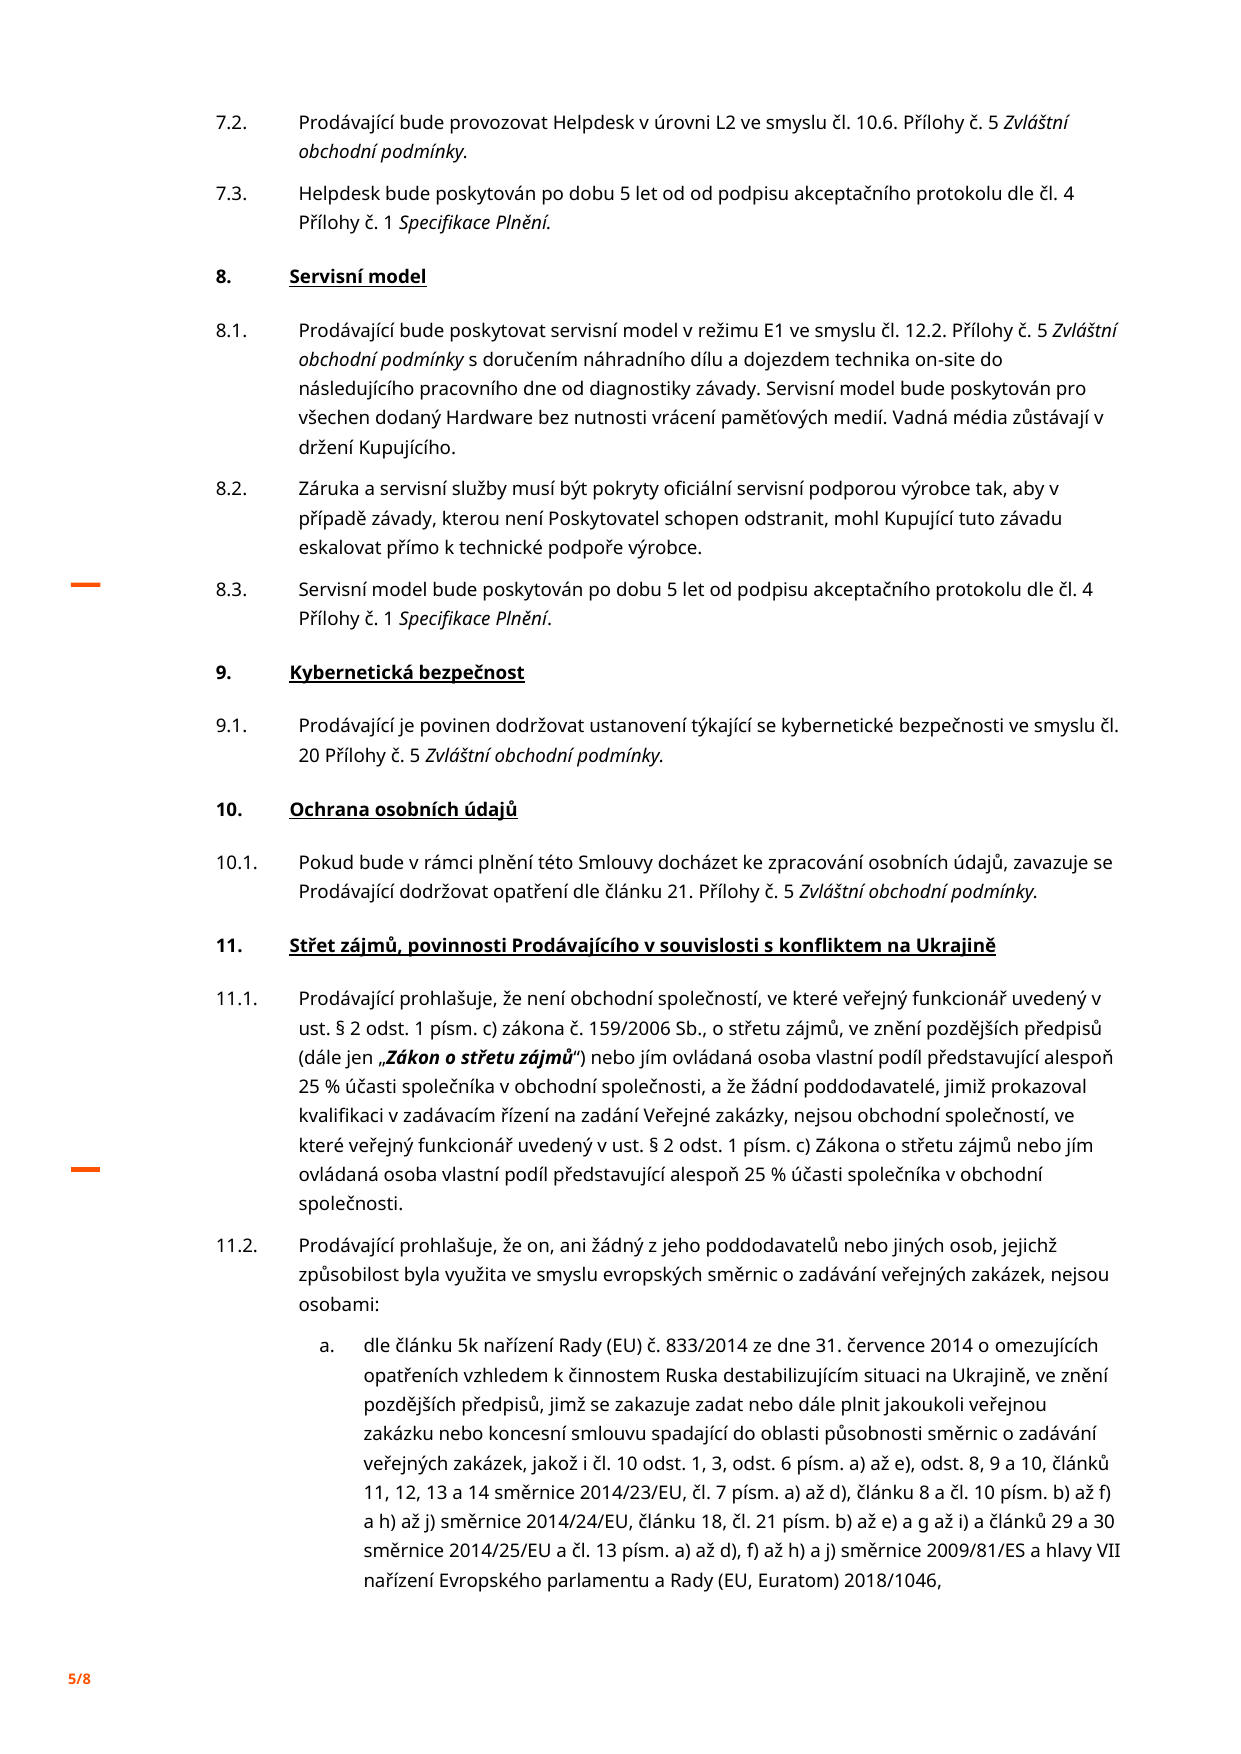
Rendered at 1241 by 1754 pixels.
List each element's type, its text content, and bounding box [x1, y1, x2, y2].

subtitle Ochrana osobních údajů [216, 796, 1122, 822]
list Pokud bude v rámci plnění této Smlouvy docházet ke zpracování osobních údajů, zavazuje se Prodávající dodržovat opatření dle článku 21. Přílohy č. 5 Zvláštní obchodní podmínky. [216, 849, 1122, 904]
subtitle Servisní model [216, 264, 1122, 289]
list Prodávající bude provozovat Helpdesk v úrovni L2 ve smyslu čl. 10.6. Přílohy č. 5 Zvláštní obchodní podmínky. [216, 109, 1122, 164]
subtitle Kybernetická bezpečnost [216, 659, 1122, 685]
list Prodávající prohlašuje, že on, ani žádný z jeho poddodavatelů nebo jiných osob, jejichž způsobilost byla využita ve smyslu evropských směrnic o zadávání veřejných zakázek, nejsou osobami: [216, 1232, 1122, 1316]
list Helpdesk bude poskytován po dobu 5 let od od podpisu akceptačního protokolu dle čl. 4 Přílohy č. 1 Specifikace Plnění. [216, 180, 1122, 235]
subtitle Střet zájmů, povinnosti Prodávajícího v souvislosti s konfliktem na Ukrajině [216, 933, 1122, 958]
list Servisní model bude poskytován po dobu 5 let od podpisu akceptačního protokolu dle čl. 4 Přílohy č. 1 Specifikace Plnění. [216, 576, 1122, 631]
list dle článku 5k nařízení Rady (EU) č. 833/2014 ze dne 31. července 2014 o omezujících opatřeních vzhledem k činnostem Ruska destabilizujícím situaci na Ukrajině, ve znění pozdějších předpisů, jimž se zakazuje zadat nebo dále plnit jakoukoli veřejnou zakázku nebo koncesní smlouvu spadající do oblasti působnosti směrnic o zadávání veřejných zakázek, jakož i čl. 10 odst. 1, 3, odst. 6 písm. a) až e), odst. 8, 9 a 10, článků 11, 12, 13 a 14 směrnice 2014/23/EU, čl. 7 písm. a) až d), článku 8 a čl. 10 písm. b) až f) a h) až j) směrnice 2014/24/EU, článku 18, čl. 21 písm. b) až e) a g až i) a článků 29 a 30 směrnice 2014/25/EU a čl. 13 písm. a) až d), f) až h) a j) směrnice 2009/81/ES a hlavy VII nařízení Evropského parlamentu a Rady (EU, Euratom) 2018/1046, [319, 1333, 1122, 1592]
list Záruka a servisní služby musí být pokryty oficiální servisní podporou výrobce tak, aby v případě závady, kterou není Poskytovatel schopen odstranit, mohl Kupující tuto závadu eskalovat přímo k technické podpoře výrobce. [216, 476, 1122, 560]
list Prodávající prohlašuje, že není obchodní společností, ve které veřejný funkcionář uvedený v ust. § 2 odst. 1 písm. c) zákona č. 159/2006 Sb., o střetu zájmů, ve znění pozdějších předpisů (dále jen „Zákon o střetu zájmů“) nebo jím ovládaná osoba vlastní podíl představující alespoň 25 % účasti společníka v obchodní společnosti, a že žádní poddodavatelé, jimiž prokazoval kvalifikaci v zadávacím řízení na zadání Veřejné zakázky, nejsou obchodní společností, ve které veřejný funkcionář uvedený v ust. § 2 odst. 1 písm. c) Zákona o střetu zájmů nebo jím ovládaná osoba vlastní podíl představující alespoň 25 % účasti společníka v obchodní společnosti. [216, 986, 1122, 1216]
list Prodávající bude poskytovat servisní model v režimu E1 ve smyslu čl. 12.2. Přílohy č. 5 Zvláštní obchodní podmínky s doručením náhradního dílu a dojezdem technika on-site do následujícího pracovního dne od diagnostiky závady. Servisní model bude poskytován pro všechen dodaný Hardware bez nutnosti vrácení paměťových medií. Vadná média zůstávají v držení Kupujícího. [216, 317, 1122, 459]
list Prodávající je povinen dodržovat ustanovení týkající se kybernetické bezpečnosti ve smyslu čl. 20 Přílohy č. 5 Zvláštní obchodní podmínky. [216, 713, 1122, 767]
